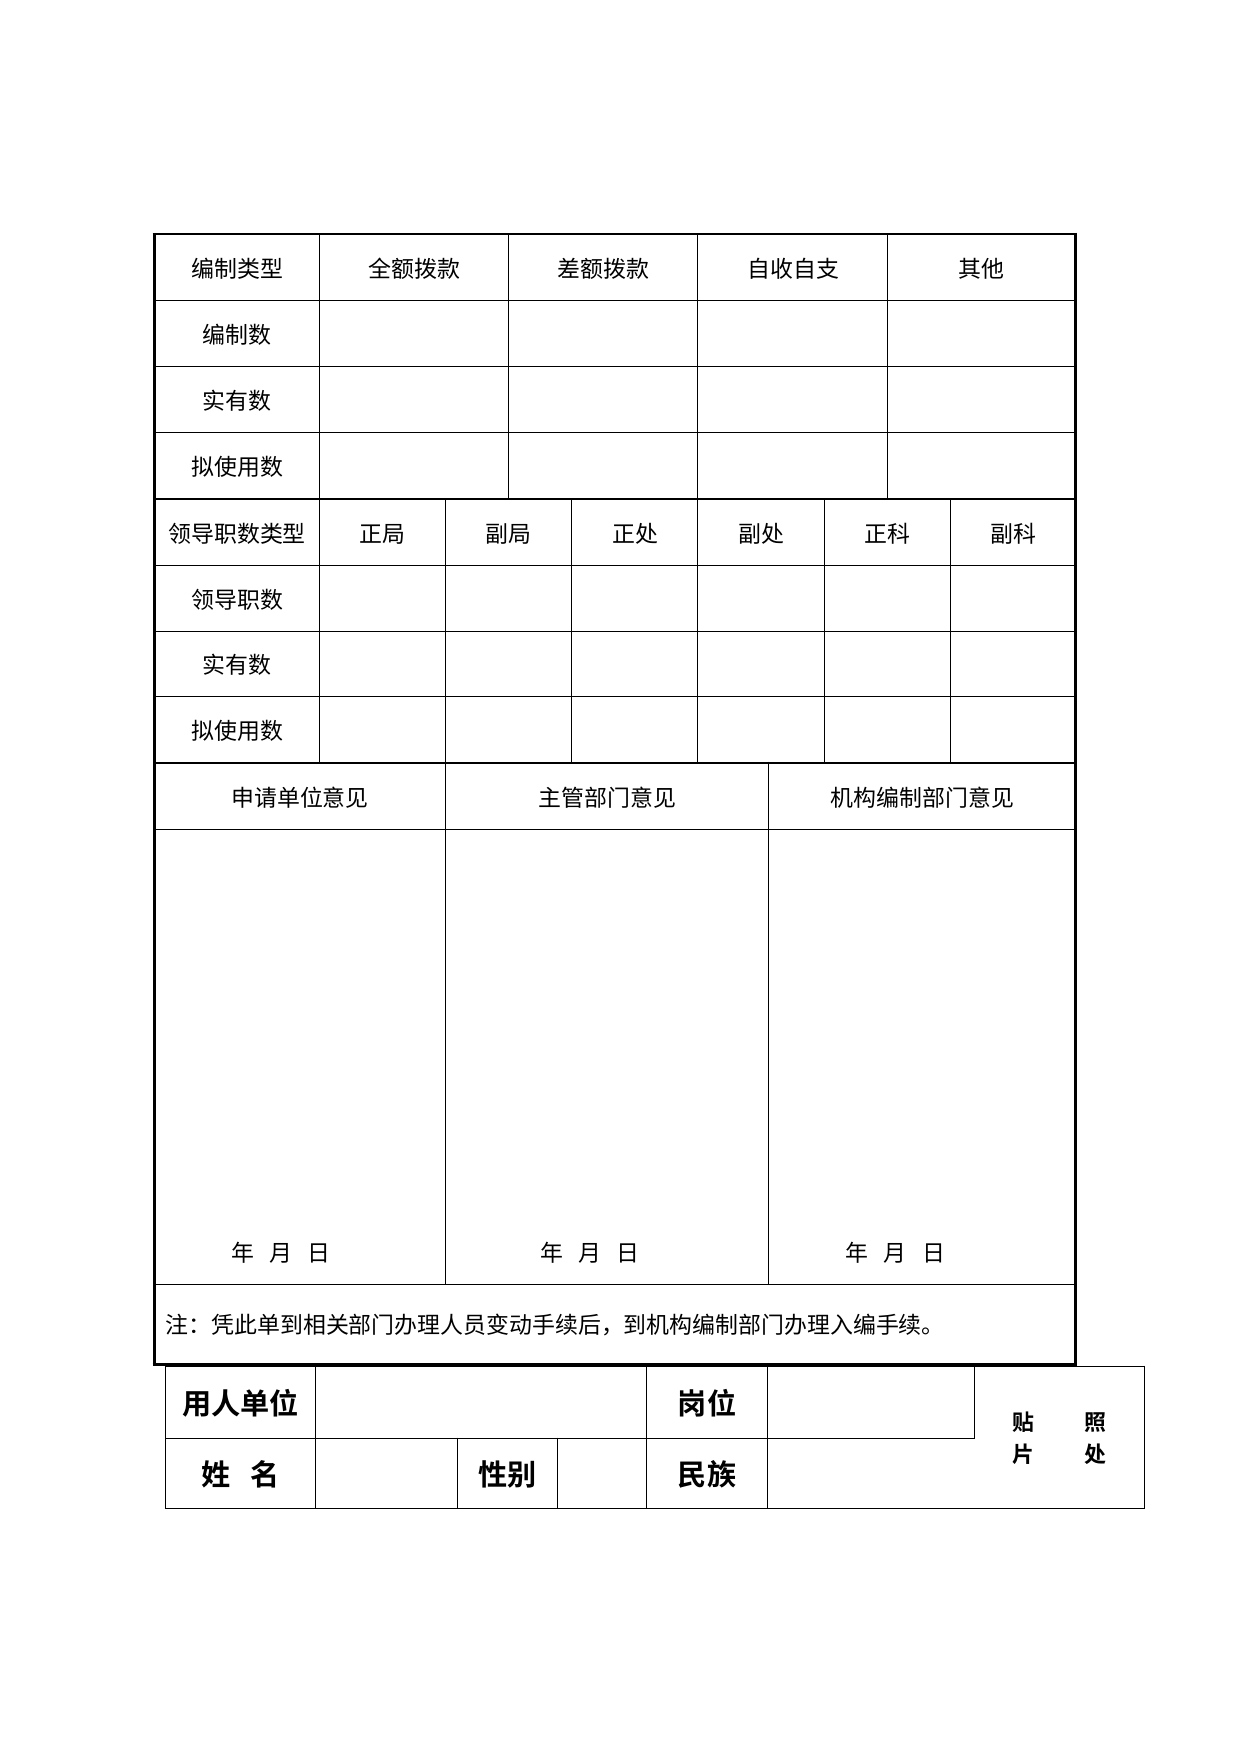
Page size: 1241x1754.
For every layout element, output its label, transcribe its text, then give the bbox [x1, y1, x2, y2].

table_header [768, 1367, 974, 1437]
table_cell 姓 名 [166, 1439, 315, 1508]
table_cell 申请单位意见 [156, 764, 445, 829]
table_cell 编制类型 [156, 235, 319, 300]
table_cell [509, 433, 697, 498]
table_cell [698, 566, 824, 631]
table_cell [951, 697, 1074, 762]
table_cell 实有数 [156, 632, 319, 696]
table_cell 实有数 [156, 367, 319, 432]
table_cell [320, 697, 445, 762]
table_cell [320, 433, 508, 498]
table_cell 领导职数类型 [156, 500, 319, 565]
table_cell 主管部门意见 [446, 764, 768, 829]
table_cell [509, 367, 697, 432]
table_cell [446, 632, 571, 696]
table_header 贴 照 片 处 [974, 1367, 1144, 1508]
table_cell 正局 [320, 500, 445, 565]
table_cell 拟使用数 [156, 433, 319, 498]
table_cell [698, 433, 887, 498]
table_cell [951, 632, 1074, 696]
table_cell [320, 566, 445, 631]
table_cell 自收自支 [698, 235, 887, 300]
table_cell 机构编制部门意见 [769, 764, 1074, 829]
table_cell 正科 [825, 500, 950, 565]
table_cell 年 月 日 [769, 830, 1074, 1284]
table_cell [509, 301, 697, 366]
table_cell 正处 [572, 500, 697, 565]
table_cell 全额拨款 [320, 235, 508, 300]
table_cell 民族 [647, 1439, 767, 1508]
table_cell 差额拨款 [509, 235, 697, 300]
table_cell [446, 566, 571, 631]
table_cell [768, 1439, 974, 1508]
table_cell [320, 367, 508, 432]
table_cell [316, 1439, 457, 1508]
table_cell [951, 566, 1074, 631]
table_cell [320, 632, 445, 696]
table_cell [825, 566, 950, 631]
table_cell [572, 632, 697, 696]
table_cell [698, 697, 824, 762]
table_cell 副局 [446, 500, 571, 565]
table_cell 编制数 [156, 301, 319, 366]
table_header 岗位 [647, 1367, 767, 1437]
table_cell [572, 697, 697, 762]
table_cell [888, 367, 1074, 432]
table_header 用人单位 [166, 1367, 315, 1437]
table_cell [698, 367, 887, 432]
table_cell [320, 301, 508, 366]
table_cell [825, 632, 950, 696]
table_cell 领导职数 [156, 566, 319, 631]
table_cell [888, 433, 1074, 498]
table_cell [446, 697, 571, 762]
table_cell 副科 [951, 500, 1074, 565]
table_header [316, 1367, 646, 1437]
table_cell 副处 [698, 500, 824, 565]
table_cell [698, 632, 824, 696]
table_cell 年 月 日 [156, 830, 445, 1284]
table_cell [888, 301, 1074, 366]
table_cell [572, 566, 697, 631]
table_cell 其他 [888, 235, 1074, 300]
table_cell 注：凭此单到相关部门办理人员变动手续后，到机构编制部门办理入编手续。 [156, 1285, 1074, 1362]
table_cell 性别 [458, 1439, 557, 1508]
table_cell 拟使用数 [156, 697, 319, 762]
table_cell [825, 697, 950, 762]
table_cell [558, 1439, 646, 1508]
table_cell [698, 301, 887, 366]
table_cell 年 月 日 [446, 830, 768, 1284]
